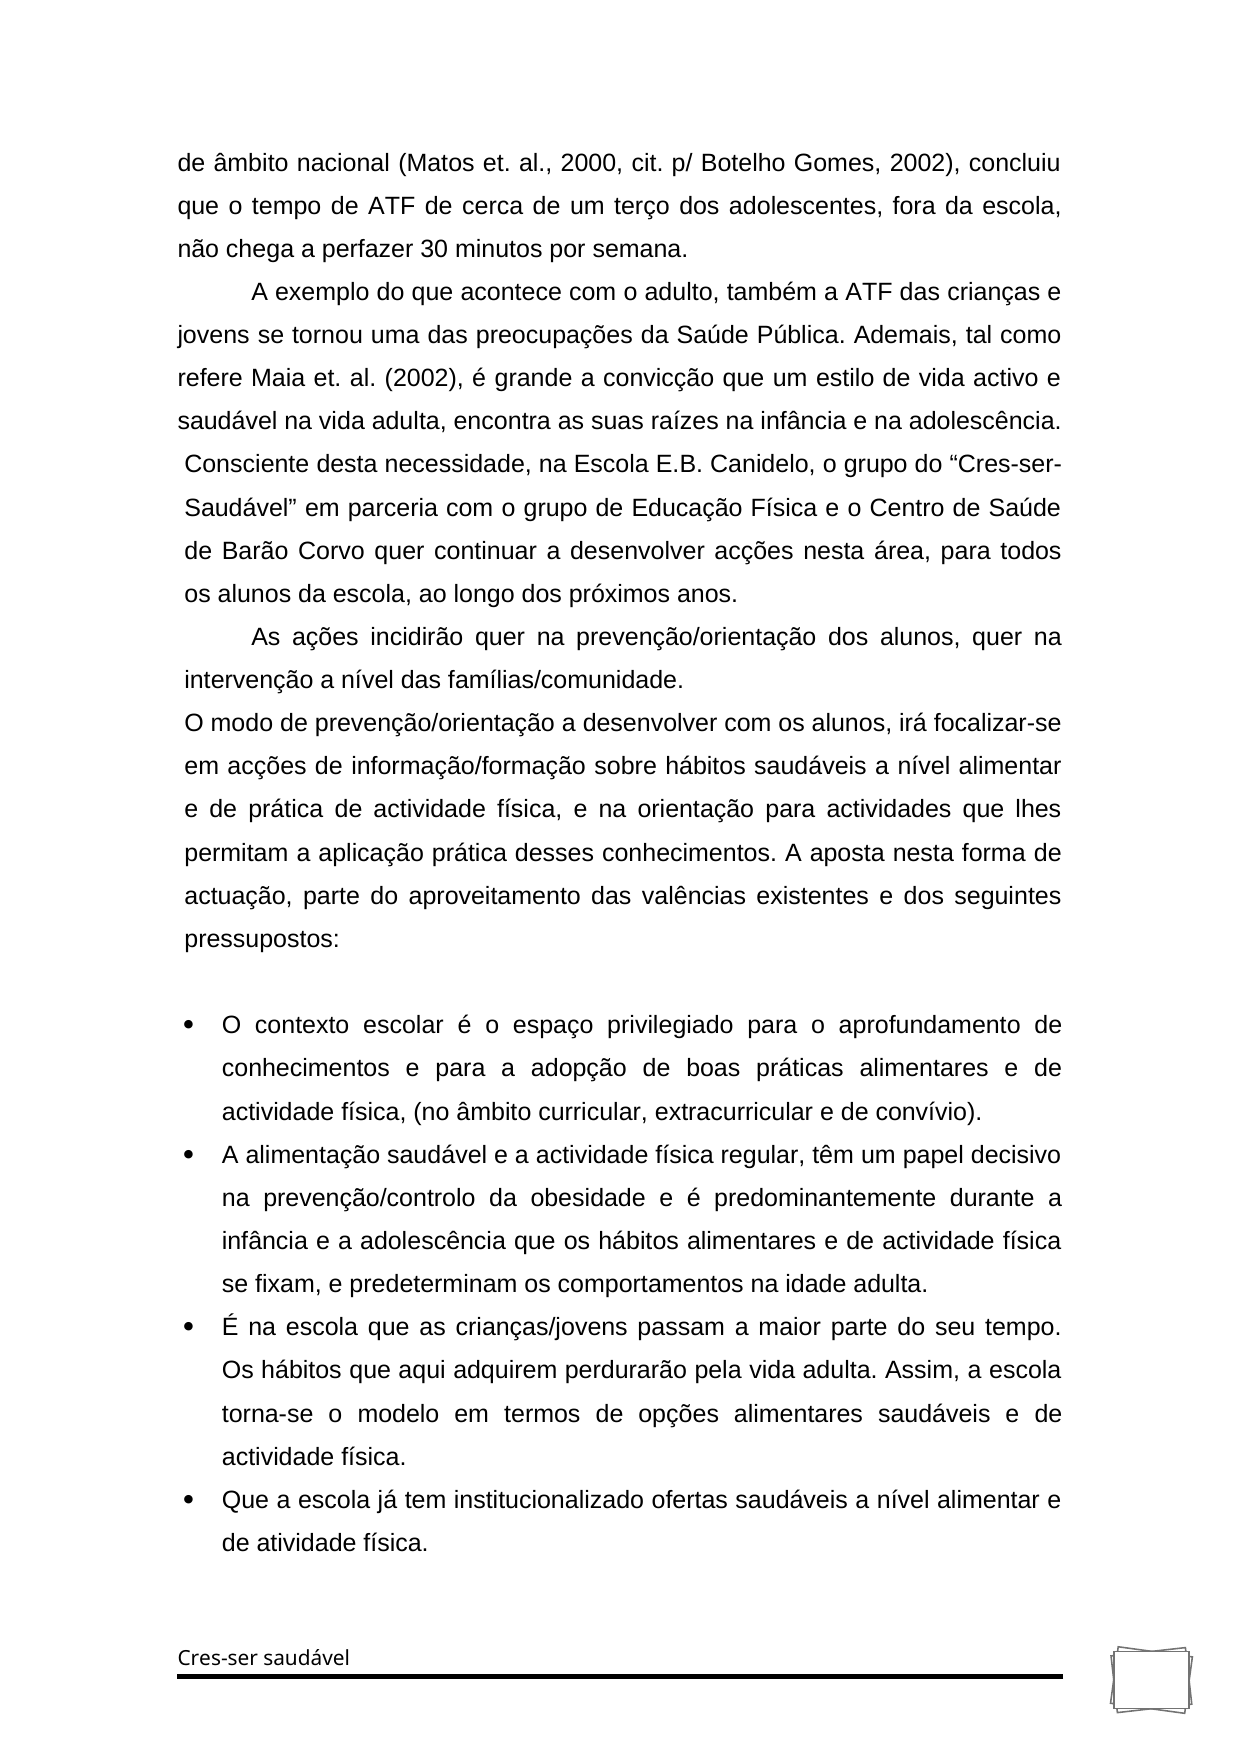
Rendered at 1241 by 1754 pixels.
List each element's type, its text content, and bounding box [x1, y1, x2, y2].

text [177, 148, 1063, 263]
list A alimentação saudável e a actividade física regular, têm um papel decisivo na prevenção/controlo da obesidade e é predominantemente durante a infância e a adolescência que os hábitos alimentares e de actividade física se fixam, e predeterminam os comportamentos na idade adulta. [184, 1139, 1063, 1298]
list Consciente desta necessidade, na Escola E.B. Canidelo, o grupo do “Cres-ser-Saudável” em parceria com o grupo de Educação Física e o Centro de Saúde de Barão Corvo quer continuar a desenvolver acções nesta área, para todos os alunos da escola, ao longo dos próximos anos. [184, 449, 1063, 608]
list É na escola que as crianças/jovens passam a maior parte do seu tempo. Os hábitos que aqui adquirem perdurarão pela vida adulta. Assim, a escola torna-se o modelo em termos de opções alimentares saudáveis e de actividade física. [184, 1312, 1063, 1470]
list O contexto escolar é o espaço privilegiado para o aprofundamento de conhecimentos e para a adopção de boas práticas alimentares e de actividade física, (no âmbito curricular, extracurricular e de convívio). [184, 1010, 1063, 1125]
list O modo de prevenção/orientação a desenvolver com os alunos, irá focalizar-se em acções de informação/formação sobre hábitos saudáveis a nível alimentar e de prática de actividade física, e na orientação para actividades que lhes permitam a aplicação prática desses conhecimentos. A aposta nesta forma de actuação, parte do aproveitamento das valências existentes e dos seguintes pressupostos: [184, 708, 1063, 953]
text A exemplo do que acontece com o adulto, também a ATF das crianças e jovens se tornou uma das preocupações da Saúde Pública. Ademais, tal como refere Maia et. al. (2002), é grande a convicção que um estilo de vida activo e saudável na vida adulta, encontra as suas raízes na infância e na adolescência. [177, 277, 1063, 435]
list As ações incidirão quer na prevenção/orientação dos alunos, quer na intervenção a nível das famílias/comunidade. [184, 622, 1063, 694]
list Que a escola já tem institucionalizado ofertas saudáveis a nível alimentar e de atividade física. [184, 1485, 1063, 1557]
